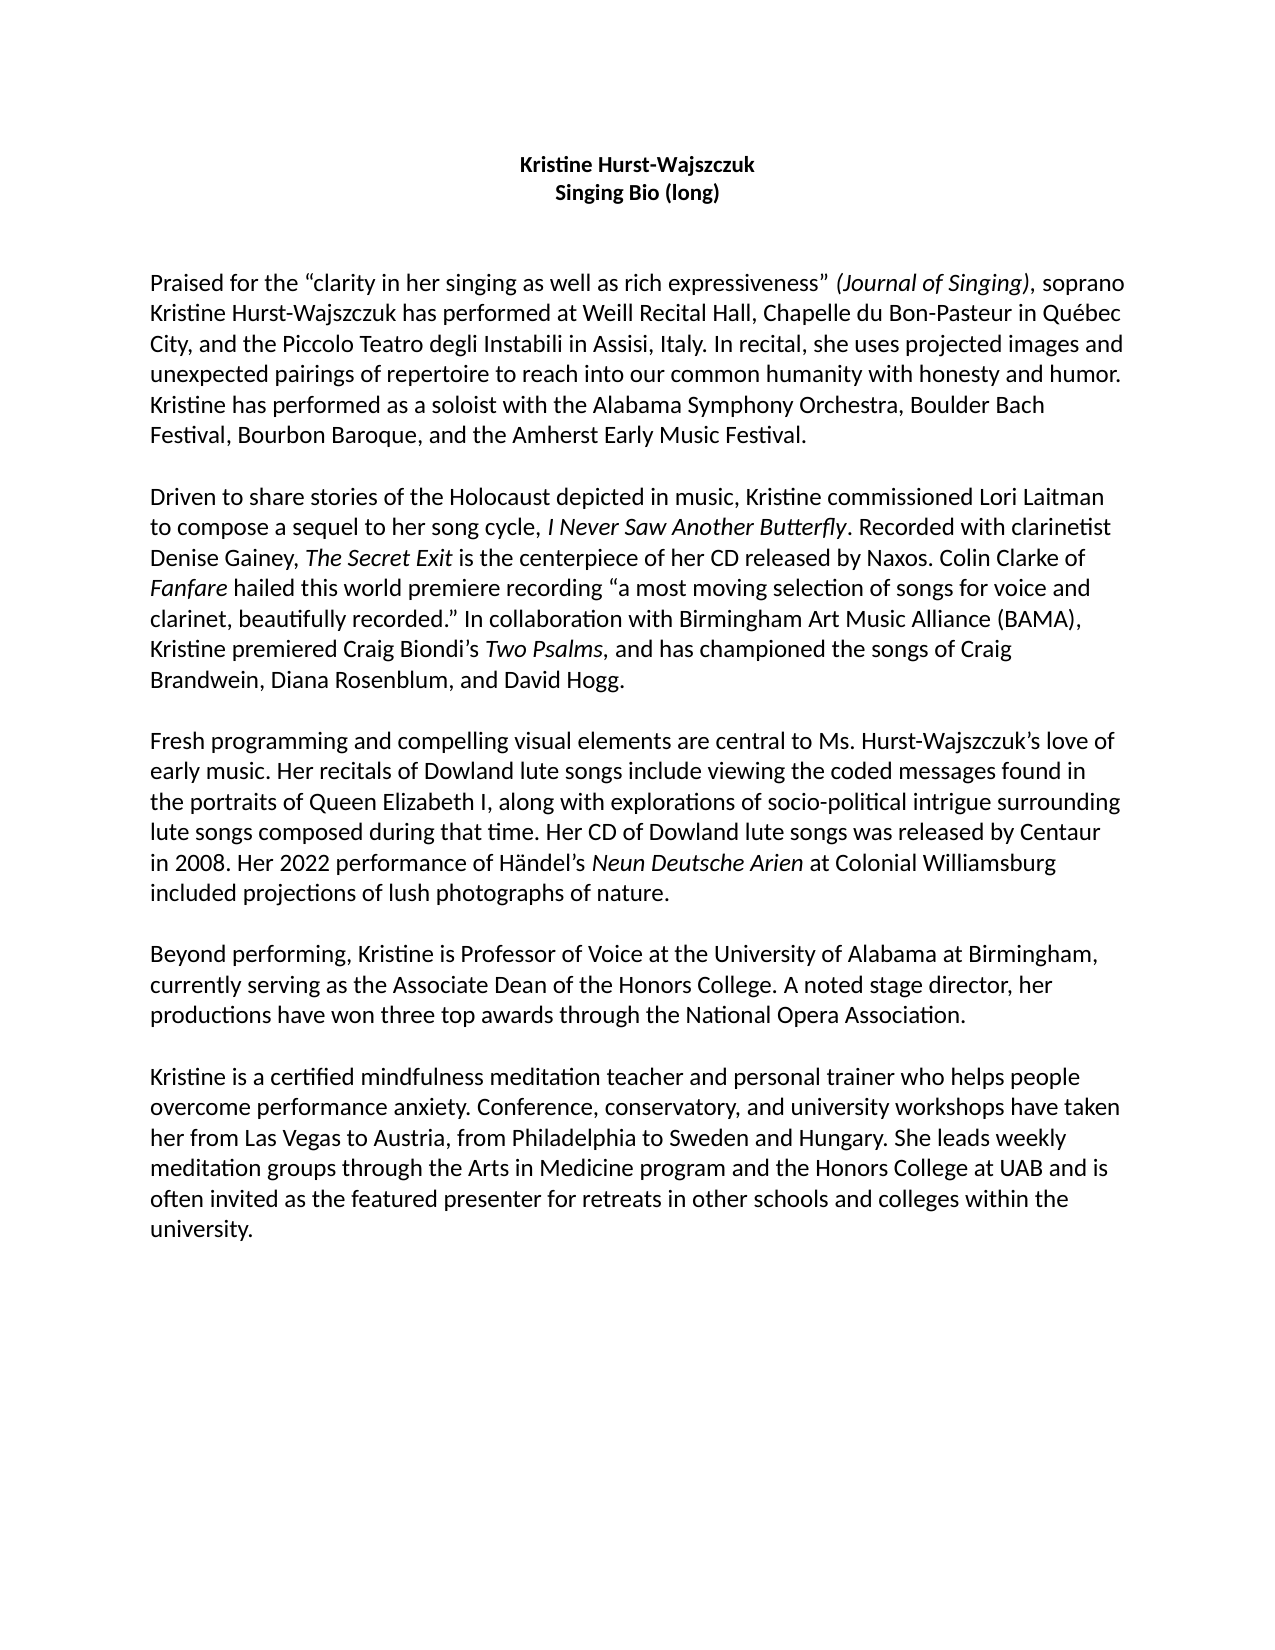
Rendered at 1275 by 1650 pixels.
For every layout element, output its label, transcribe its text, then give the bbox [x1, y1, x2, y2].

text Praised for the “clarity in her singing as well as rich expressiveness” (Journal of Singing), soprano Kristine Hurst-Wajszczuk has performed at Weill Recital Hall, Chapelle du Bon-Pasteur in Québec City, and the Piccolo Teatro degli Instabili in Assisi, Italy. In recital, she uses projected images and unexpected pairings of repertoire to reach into our common humanity with honesty and humor. Kristine has performed as a soloist with the Alabama Symphony Orchestra, Boulder Bach Festival, Bourbon Baroque, and the Amherst Early Music Festival. [150, 267, 1125, 450]
text Beyond performing, Kristine is Professor of Voice at the University of Alabama at Birmingham, currently serving as the Associate Dean of the Honors College. A noted stage director, her productions have won three top awards through the National Opera Association. [150, 938, 1125, 1030]
text Fresh programming and compelling visual elements are central to Ms. Hurst-Wajszczuk’s love of early music. Her recitals of Dowland lute songs include viewing the coded messages found in the portraits of Queen Elizabeth I, along with explorations of socio-political intrigue surrounding lute songs composed during that time. Her CD of Dowland lute songs was released by Centaur in 2008. Her 2022 performance of Händel’s Neun Deutsche Arien at Colonial Williamsburg included projections of lush photographs of nature. [150, 725, 1125, 908]
text Singing Bio (long) [150, 178, 1125, 206]
text Kristine is a certified mindfulness meditation teacher and personal trainer who helps people overcome performance anxiety. Conference, conservatory, and university workshops have taken her from Las Vegas to Austria, from Philadelphia to Sweden and Hungary. She leads weekly meditation groups through the Arts in Medicine program and the Honors College at UAB and is often invited as the featured presenter for retreats in other schools and colleges within the university. [150, 1061, 1125, 1244]
text Driven to share stories of the Holocaust depicted in music, Kristine commissioned Lori Laitman to compose a sequel to her song cycle, I Never Saw Another Butterfly. Recorded with clarinetist Denise Gainey, The Secret Exit is the centerpiece of her CD released by Naxos. Colin Clarke of Fanfare hailed this world premiere recording “a most moving selection of songs for voice and clarinet, beautifully recorded.” In collaboration with Birmingham Art Music Alliance (BAMA), Kristine premiered Craig Biondi’s Two Psalms, and has championed the songs of Craig Brandwein, Diana Rosenblum, and David Hogg. [150, 481, 1125, 694]
text Kristine Hurst-Wajszczuk [150, 150, 1125, 178]
